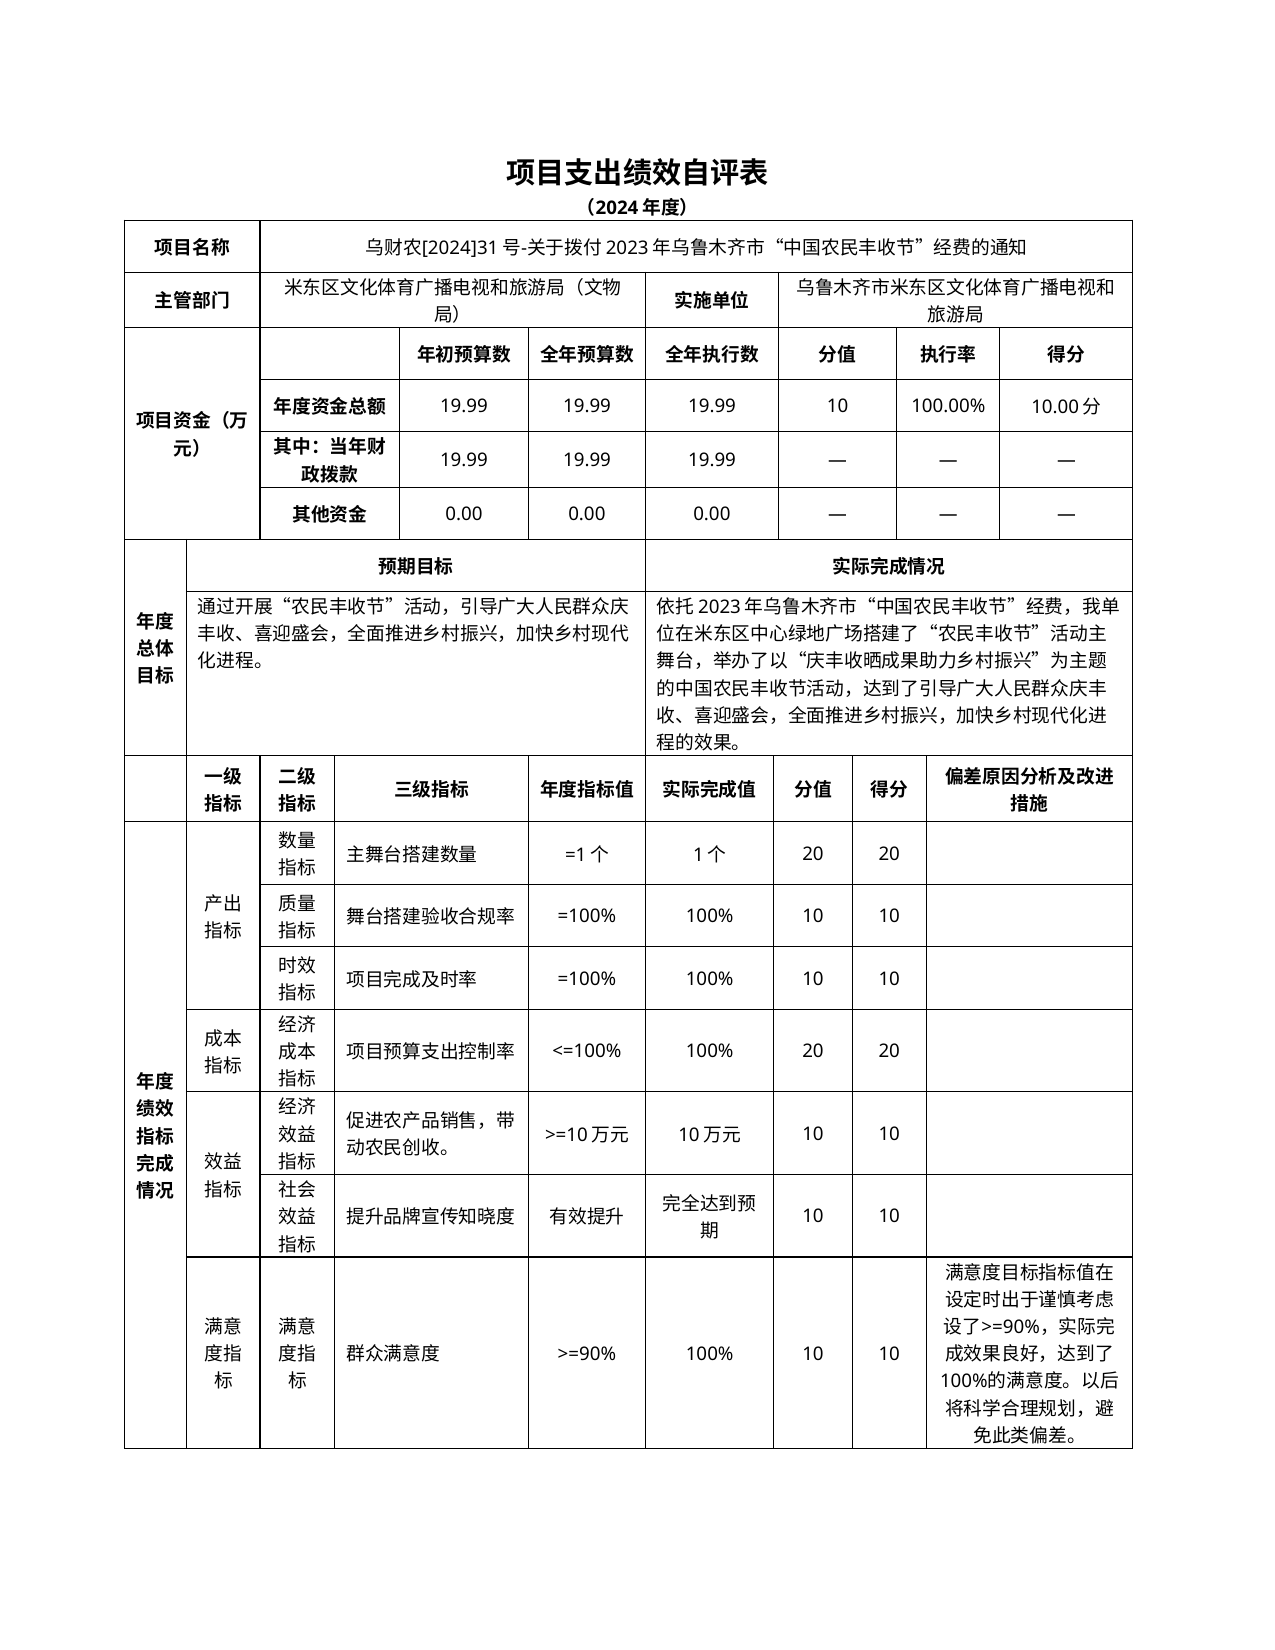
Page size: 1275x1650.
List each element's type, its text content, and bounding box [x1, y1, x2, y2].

table_cell [125, 756, 186, 821]
table_cell 米东区文化体育广播电视和旅游局（文物局） [261, 273, 645, 327]
table_cell 社会效益指标 [261, 1175, 334, 1256]
table_cell — [1000, 432, 1132, 487]
table_cell 乌鲁木齐市米东区文化体育广播电视和旅游局 [779, 273, 1132, 327]
table_cell 0.00 [646, 488, 778, 539]
table_cell =100% [529, 885, 645, 946]
table_cell 其他资金 [261, 488, 399, 539]
table_cell 质量指标 [261, 885, 334, 946]
table_cell 10 [774, 885, 852, 946]
table_cell 19.99 [529, 432, 645, 487]
table_cell 产出指标 [187, 822, 259, 1008]
table_cell 通过开展“农民丰收节”活动，引导广大人民群众庆丰收、喜迎盛会，全面推进乡村振兴，加快乡村现代化进程。 [187, 592, 645, 755]
table_cell 10 [853, 1092, 926, 1174]
table_cell =1个 [529, 822, 645, 883]
table_cell 20 [774, 822, 852, 883]
table_cell — [779, 488, 896, 539]
table_cell 10万元 [646, 1092, 773, 1174]
table_cell 19.99 [646, 432, 778, 487]
table_cell 群众满意度 [335, 1258, 528, 1448]
table_cell <=100% [529, 1010, 645, 1091]
table_cell 分值 [774, 756, 852, 821]
table_cell 执行率 [897, 328, 999, 379]
table_cell 成本指标 [187, 1010, 259, 1091]
table_header 乌财农[2024]31号-关于拨付2023年乌鲁木齐市“中国农民丰收节”经费的通知 [261, 221, 1132, 272]
table_cell 满意度指标 [261, 1258, 334, 1448]
table_cell 10 [774, 1175, 852, 1256]
table_cell 100% [646, 1258, 773, 1448]
table_cell 0.00 [400, 488, 528, 539]
table_cell 0.00 [529, 488, 645, 539]
table_cell — [897, 432, 999, 487]
table_cell 得分 [853, 756, 926, 821]
table_cell — [897, 488, 999, 539]
table_cell 年度资金总额 [261, 380, 399, 431]
table_header 项目名称 [125, 221, 259, 272]
table_cell 10.00分 [1000, 380, 1132, 431]
text 项目支出绩效自评表 [187, 150, 1087, 192]
table_cell 年度总体目标 [125, 540, 186, 755]
table_cell 19.99 [400, 432, 528, 487]
table_cell 20 [853, 1010, 926, 1091]
table_cell 经济效益指标 [261, 1092, 334, 1174]
table_cell 三级指标 [335, 756, 528, 821]
table_cell 项目预算支出控制率 [335, 1010, 528, 1091]
text （2024年度） [187, 192, 1087, 219]
table_cell 100.00% [897, 380, 999, 431]
table_cell 10 [853, 947, 926, 1008]
table_cell 10 [853, 885, 926, 946]
table_cell 舞台搭建验收合规率 [335, 885, 528, 946]
table_cell 100% [646, 947, 773, 1008]
table_cell [927, 947, 1132, 1008]
table_cell 年初预算数 [400, 328, 528, 379]
table_cell 预期目标 [187, 540, 645, 591]
table_cell 实际完成情况 [646, 540, 1132, 591]
table_cell 满意度指标 [187, 1258, 259, 1448]
table_cell 效益指标 [187, 1092, 259, 1256]
table_cell >=10万元 [529, 1092, 645, 1174]
table_cell 项目完成及时率 [335, 947, 528, 1008]
table_cell 19.99 [646, 380, 778, 431]
table_cell [927, 1010, 1132, 1091]
table_cell 1个 [646, 822, 773, 883]
table_cell 20 [774, 1010, 852, 1091]
table_cell 10 [853, 1175, 926, 1256]
table_cell 10 [779, 380, 896, 431]
table_cell 年度绩效指标完成情况 [125, 822, 186, 1448]
table_cell 实施单位 [646, 273, 778, 327]
table_cell 依托2023年乌鲁木齐市“中国农民丰收节”经费，我单位在米东区中心绿地广场搭建了“农民丰收节”活动主舞台，举办了以“庆丰收晒成果助力乡村振兴”为主题的中国农民丰收节活动，达到了引导广大人民群众庆丰收、喜迎盛会，全面推进乡村振兴，加快乡村现代化进程的效果。 [646, 592, 1132, 755]
table_cell 二级指标 [261, 756, 334, 821]
table_cell 促进农产品销售，带动农民创收。 [335, 1092, 528, 1174]
table_cell 经济成本指标 [261, 1010, 334, 1091]
table_cell 完全达到预期 [646, 1175, 773, 1256]
table_cell 年度指标值 [529, 756, 645, 821]
table_cell 10 [774, 1092, 852, 1174]
table_cell — [1000, 488, 1132, 539]
table_cell 全年执行数 [646, 328, 778, 379]
table_cell 100% [646, 885, 773, 946]
table_cell 项目资金（万元） [125, 328, 259, 539]
table_cell 实际完成值 [646, 756, 773, 821]
table_cell 满意度目标指标值在设定时出于谨慎考虑设了>=90%，实际完成效果良好，达到了100%的满意度。以后将科学合理规划，避免此类偏差。 [927, 1258, 1132, 1448]
table_cell 有效提升 [529, 1175, 645, 1256]
table_cell 一级指标 [187, 756, 259, 821]
table_cell 提升品牌宣传知晓度 [335, 1175, 528, 1256]
table_cell [927, 822, 1132, 883]
table_cell 19.99 [400, 380, 528, 431]
table_cell 10 [774, 947, 852, 1008]
table_cell 10 [774, 1258, 852, 1448]
table_cell 主管部门 [125, 273, 259, 327]
table_cell 其中：当年财政拨款 [261, 432, 399, 487]
table_cell [927, 885, 1132, 946]
table_cell — [779, 432, 896, 487]
table_cell 偏差原因分析及改进措施 [927, 756, 1132, 821]
table_cell 全年预算数 [529, 328, 645, 379]
table_cell 数量指标 [261, 822, 334, 883]
table_cell 10 [853, 1258, 926, 1448]
table_cell [927, 1092, 1132, 1174]
table_cell [261, 328, 399, 379]
table_cell 19.99 [529, 380, 645, 431]
table_cell 20 [853, 822, 926, 883]
table_cell [927, 1175, 1132, 1256]
table_cell 分值 [779, 328, 896, 379]
table_cell 时效指标 [261, 947, 334, 1008]
table_cell 主舞台搭建数量 [335, 822, 528, 883]
table_cell 100% [646, 1010, 773, 1091]
table_cell 得分 [1000, 328, 1132, 379]
table_cell =100% [529, 947, 645, 1008]
table_cell >=90% [529, 1258, 645, 1448]
